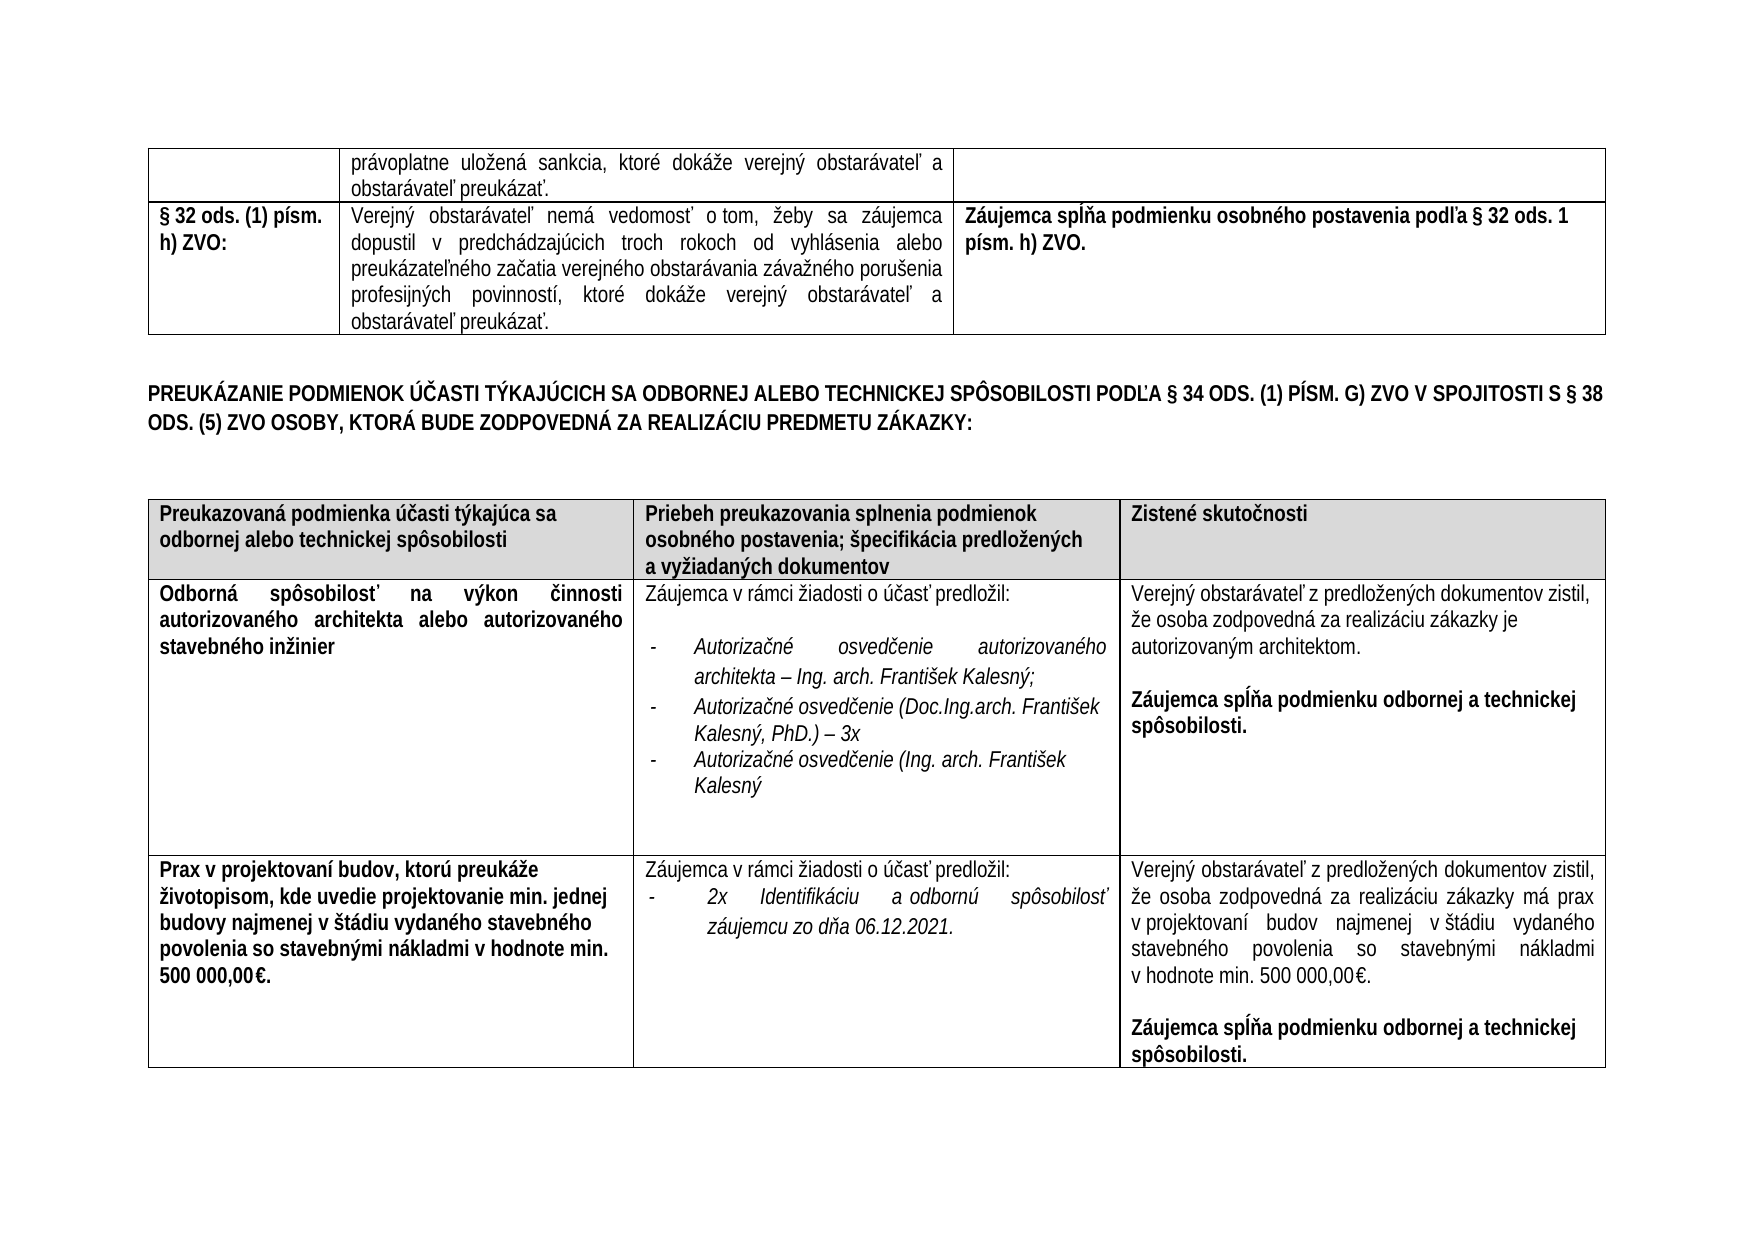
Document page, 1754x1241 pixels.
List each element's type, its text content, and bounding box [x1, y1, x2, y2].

table_cell Záujemca spĺňa podmienku osobného postavenia podľa § 32 ods. 1 písm. h) ZVO. [954, 203, 1605, 334]
table_cell § 32 ods. (1) písm. h) ZVO: [149, 203, 339, 334]
table_cell Odborná spôsobilosť na výkon činnosti autorizovaného architekta alebo autorizovaného stavebného inžinier [149, 580, 633, 855]
table_cell Verejný obstarávateľ z predložených dokumentov zistil, že osoba zodpovedná za realizáciu zákazky je autorizovaným architektom. Záujemca spĺňa podmienku odbornej a technickej spôsobilosti. [1121, 580, 1605, 855]
table_header Priebeh preukazovania splnenia podmienok osobného postavenia; špecifikácia predložených a vyžiadaných dokumentov [634, 500, 1119, 579]
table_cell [149, 149, 339, 201]
text PREUKÁZANIE PODMIENOK ÚČASTI TÝKAJÚCICH SA ODBORNEJ ALEBO TECHNICKEJ SPÔSOBILOSTI PODĽA § 34 ODS. (1) PÍSM. G) ZVO V SPOJITOSTI S § 38 ODS. (5) ZVO OSOBY, KTORÁ BUDE ZODPOVEDNÁ ZA REALIZÁCIU PREDMETU ZÁKAZKY: [148, 380, 1606, 435]
table_header Preukazovaná podmienka účasti týkajúca sa odbornej alebo technickej spôsobilosti [149, 500, 633, 579]
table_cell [1121, 856, 1605, 1067]
table_header Zistené skutočnosti [1121, 500, 1605, 579]
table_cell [954, 149, 1605, 201]
table_cell Záujemca v rámci žiadosti o účasť predložil: Autorizačné osvedčenie autorizovaného architekta – Ing. arch. František Kalesný; Autorizačné osvedčenie (Doc.Ing.arch. František Kalesný, PhD.) – 3x Autorizačné osvedčenie (Ing. arch. František Kalesný [634, 580, 1119, 855]
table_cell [340, 149, 953, 201]
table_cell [149, 856, 633, 1067]
table_cell Verejný obstarávateľ nemá vedomosť o tom, žeby sa záujemca dopustil v predchádzajúcich troch rokoch od vyhlásenia alebo preukázateľného začatia verejného obstarávania závažného porušenia profesijných povinností, ktoré dokáže verejný obstarávateľ a obstarávateľ preukázať. [340, 203, 953, 334]
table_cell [634, 856, 1119, 1067]
